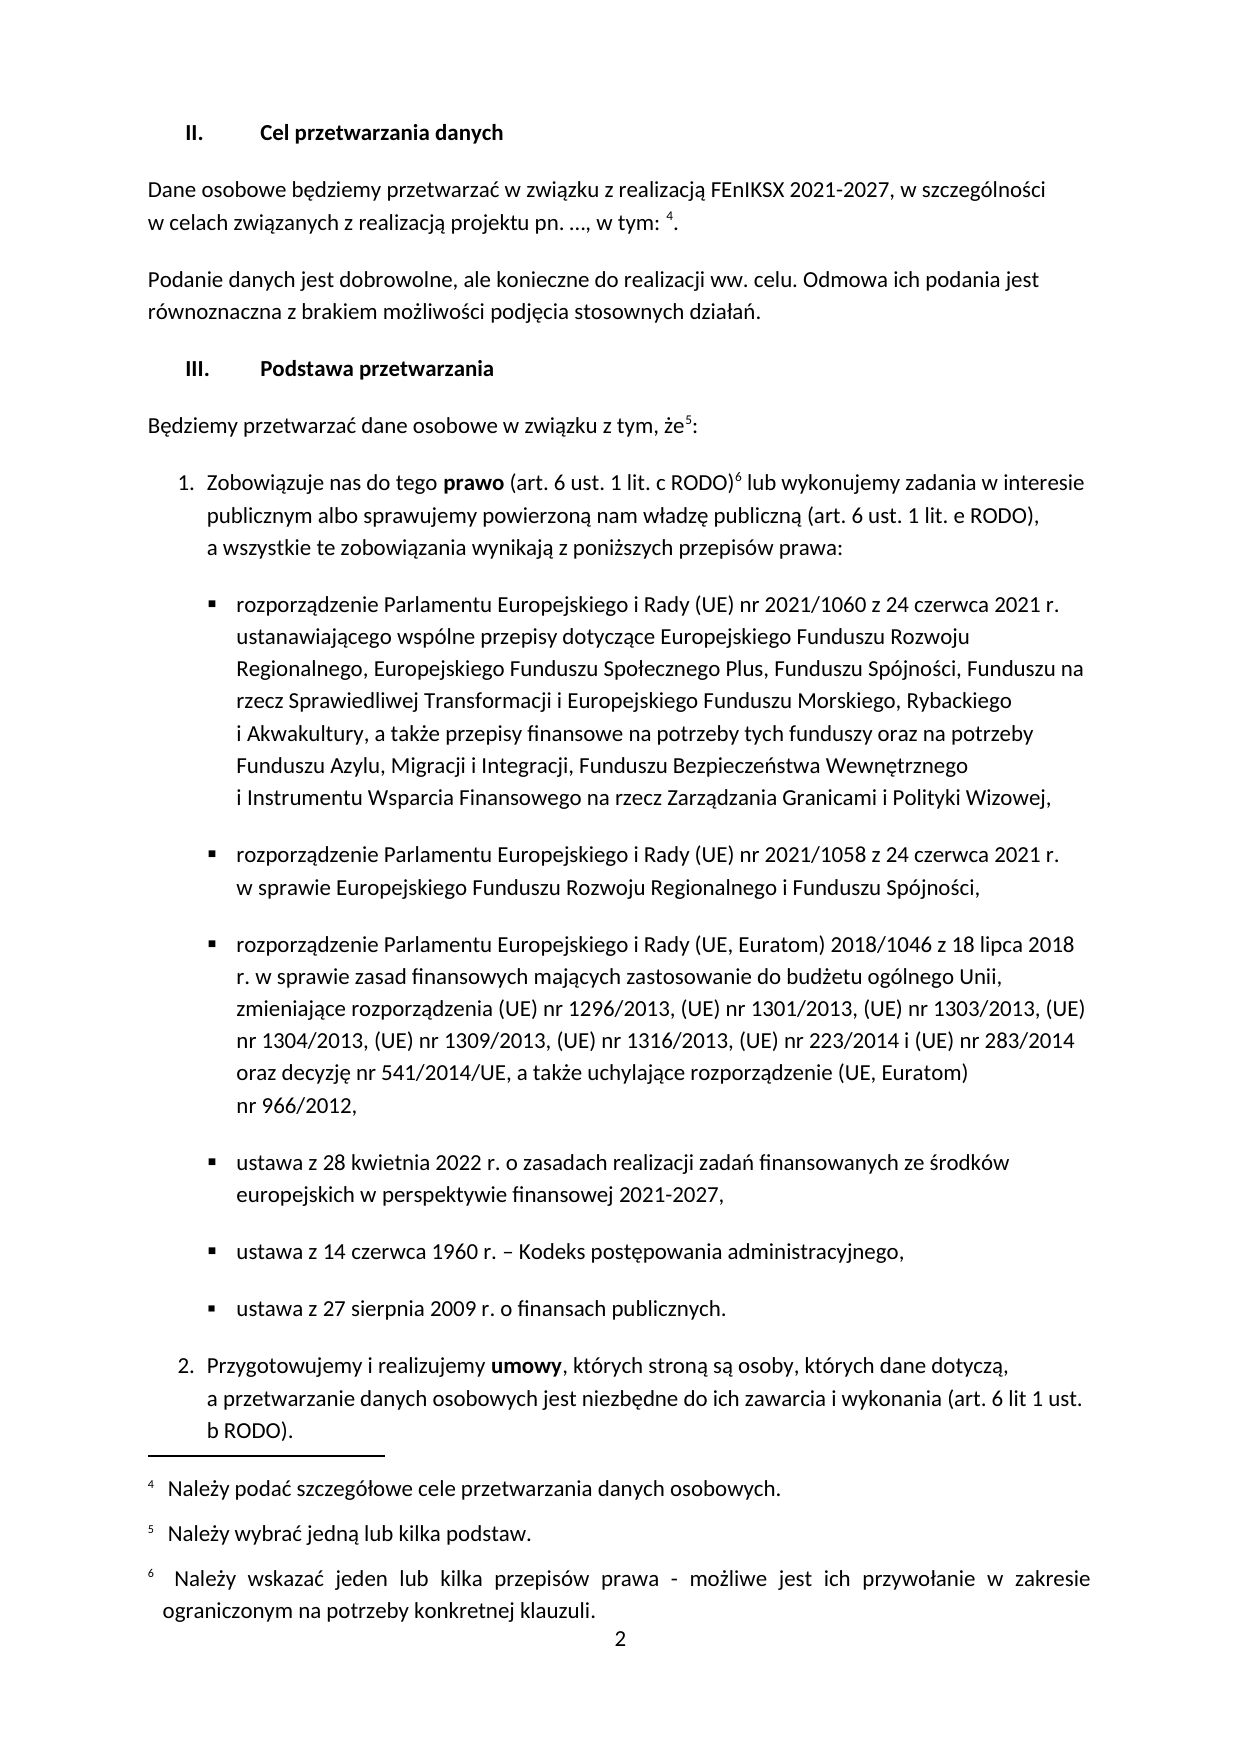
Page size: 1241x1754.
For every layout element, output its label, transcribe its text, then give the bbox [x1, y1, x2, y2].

list Przygotowujemy i realizujemy umowy, których stroną są osoby, których dane dotyczą, a przetwarzanie danych osobowych jest niezbędne do ich zawarcia i wykonania (art. 6 lit 1 ust. b RODO). [177, 1352, 1093, 1444]
text Dane osobowe będziemy przetwarzać w związku z realizacją FEnIKSX 2021-2027, w szczególności w celach związanych z realizacją projektu pn. …, w tym: . [148, 175, 1093, 236]
list Podstawa przetwarzania [185, 354, 1093, 382]
list rozporządzenie Parlamentu Europejskiego i Rady (UE) nr 2021/1058 z 24 czerwca 2021 r. w sprawie Europejskiego Funduszu Rozwoju Regionalnego i Funduszu Spójności, [207, 840, 1093, 901]
text Podanie danych jest dobrowolne, ale konieczne do realizacji ww. celu. Odmowa ich podania jest równoznaczna z brakiem możliwości podjęcia stosownych działań. [148, 265, 1093, 325]
text Będziemy przetwarzać dane osobowe w związku z tym, że: [148, 411, 1093, 439]
list ustawa z 28 kwietnia 2022 r. o zasadach realizacji zadań finansowanych ze środków europejskich w perspektywie finansowej 2021-2027, [207, 1148, 1093, 1208]
list rozporządzenie Parlamentu Europejskiego i Rady (UE) nr 2021/1060 z 24 czerwca 2021 r. ustanawiającego wspólne przepisy dotyczące Europejskiego Funduszu Rozwoju Regionalnego, Europejskiego Funduszu Społecznego Plus, Funduszu Spójności, Funduszu na rzecz Sprawiedliwej Transformacji i Europejskiego Funduszu Morskiego, Rybackiego i Akwakultury, a także przepisy finansowe na potrzeby tych funduszy oraz na potrzeby Funduszu Azylu, Migracji i Integracji, Funduszu Bezpieczeństwa Wewnętrznego i Instrumentu Wsparcia Finansowego na rzecz Zarządzania Granicami i Polityki Wizowej, [207, 590, 1093, 811]
list ustawa z 27 sierpnia 2009 r. o finansach publicznych. [207, 1294, 1093, 1322]
list Zobowiązuje nas do tego prawo (art. 6 ust. 1 lit. c RODO) lub wykonujemy zadania w interesie publicznym albo sprawujemy powierzoną nam władzę publiczną (art. 6 ust. 1 lit. e RODO), a wszystkie te zobowiązania wynikają z poniższych przepisów prawa: [177, 468, 1093, 561]
list Cel przetwarzania danych [185, 118, 1093, 146]
list rozporządzenie Parlamentu Europejskiego i Rady (UE, Euratom) 2018/1046 z 18 lipca 2018 r. w sprawie zasad finansowych mających zastosowanie do budżetu ogólnego Unii, zmieniające rozporządzenia (UE) nr 1296/2013, (UE) nr 1301/2013, (UE) nr 1303/2013, (UE) nr 1304/2013, (UE) nr 1309/2013, (UE) nr 1316/2013, (UE) nr 223/2014 i (UE) nr 283/2014 oraz decyzję nr 541/2014/UE, a także uchylające rozporządzenie (UE, Euratom) nr 966/2012, [207, 930, 1093, 1119]
list ustawa z 14 czerwca 1960 r. – Kodeks postępowania administracyjnego, [207, 1237, 1093, 1265]
